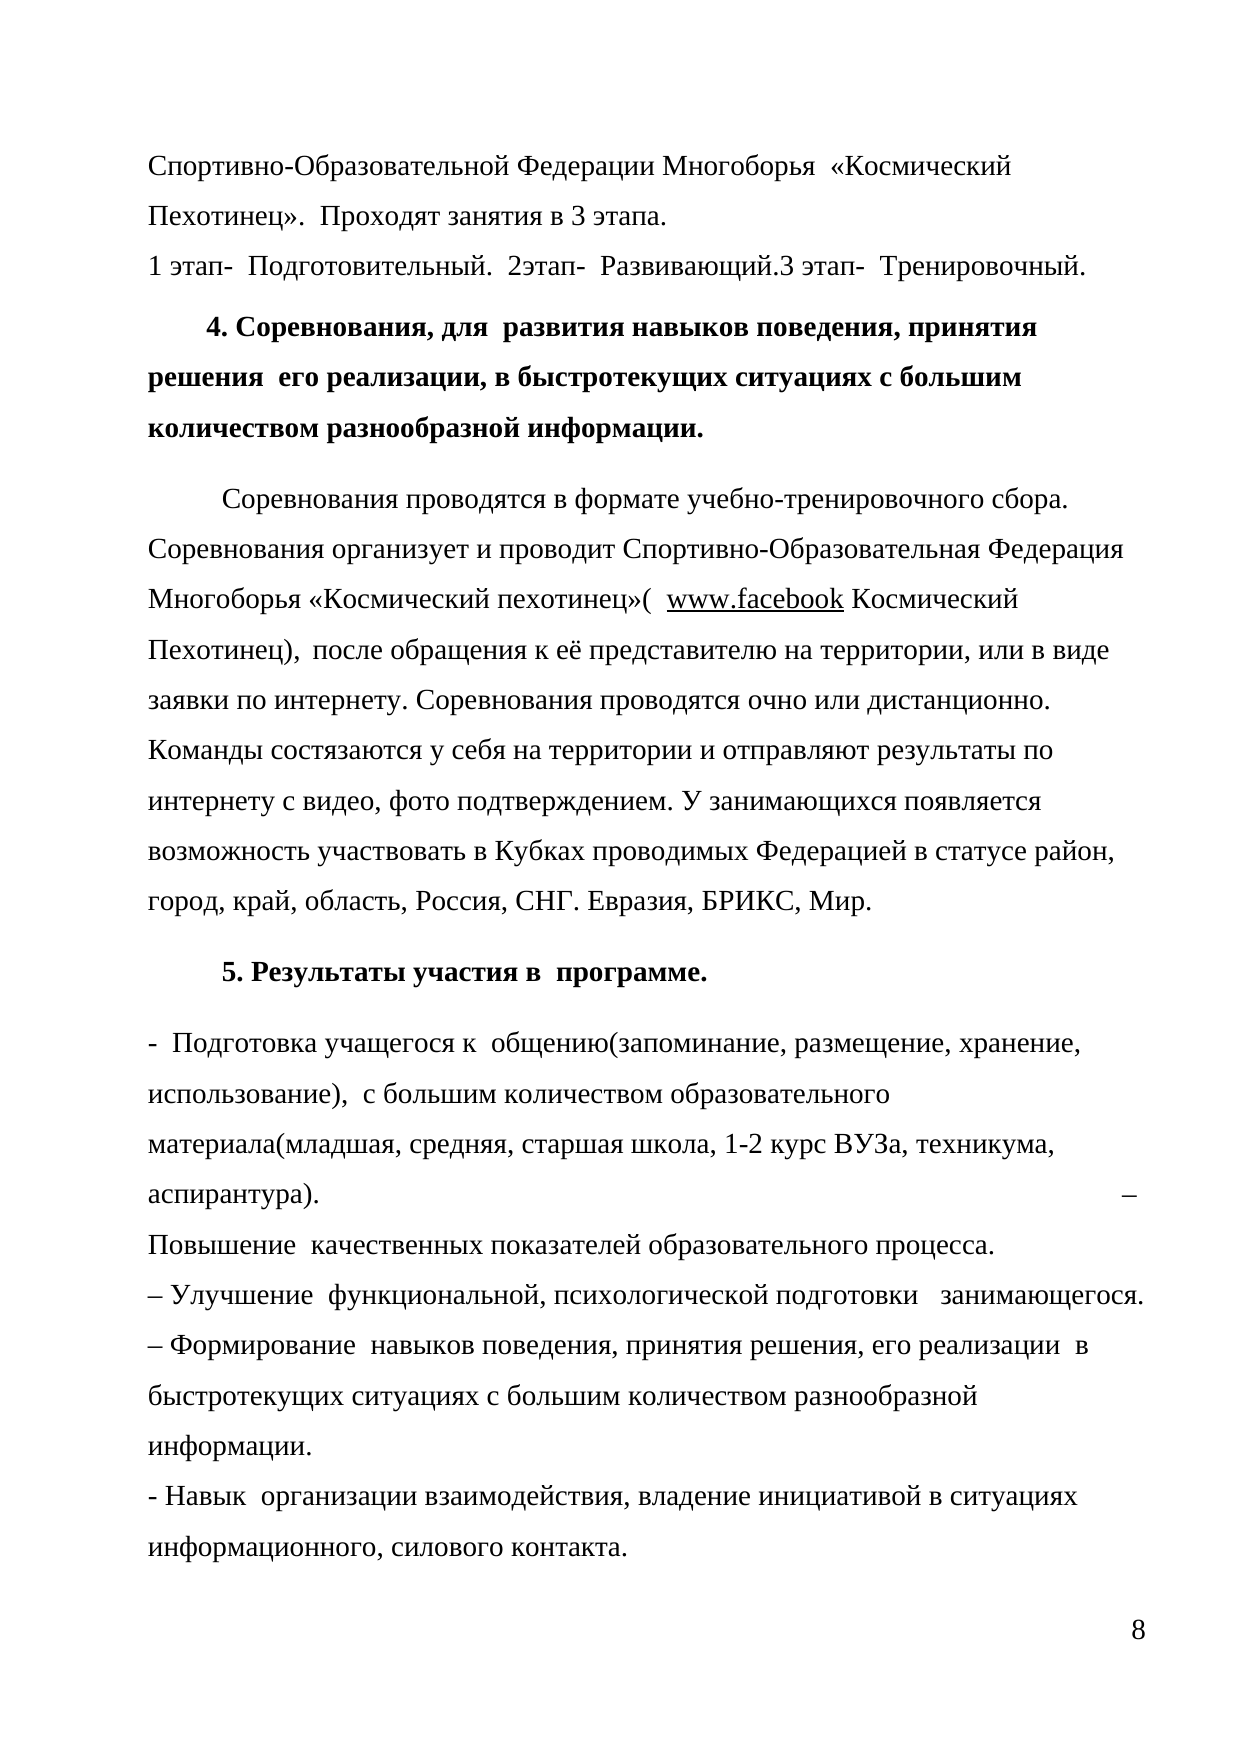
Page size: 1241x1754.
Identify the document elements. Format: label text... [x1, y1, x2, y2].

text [148, 148, 1146, 282]
text 5. Результаты участия в программе. [148, 954, 1146, 988]
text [148, 1026, 1146, 1562]
text Соревнования проводятся в формате учебно-тренировочного сбора. Соревнования организует и проводит Спортивно-Образовательная Федерация Многоборья «Космический пехотинец»( www.facebook Космический Пехотинец), после обращения к её представителю на территории, или в виде заявки по интернету. Соревнования проводятся очно или дистанционно. Команды состязаются у себя на территории и отправляют результаты по интернету с видео, фото подтверждением. У занимающихся появляется возможность участвовать в Кубках проводимых Федерацией в статусе район, город, край, область, Россия, СНГ. Евразия, БРИКС, Мир. [148, 481, 1146, 917]
text 4. Соревнования, для развития навыков поведения, принятия решения его реализации, в быстротекущих ситуациях с большим количеством разнообразной информации. [148, 309, 1146, 443]
